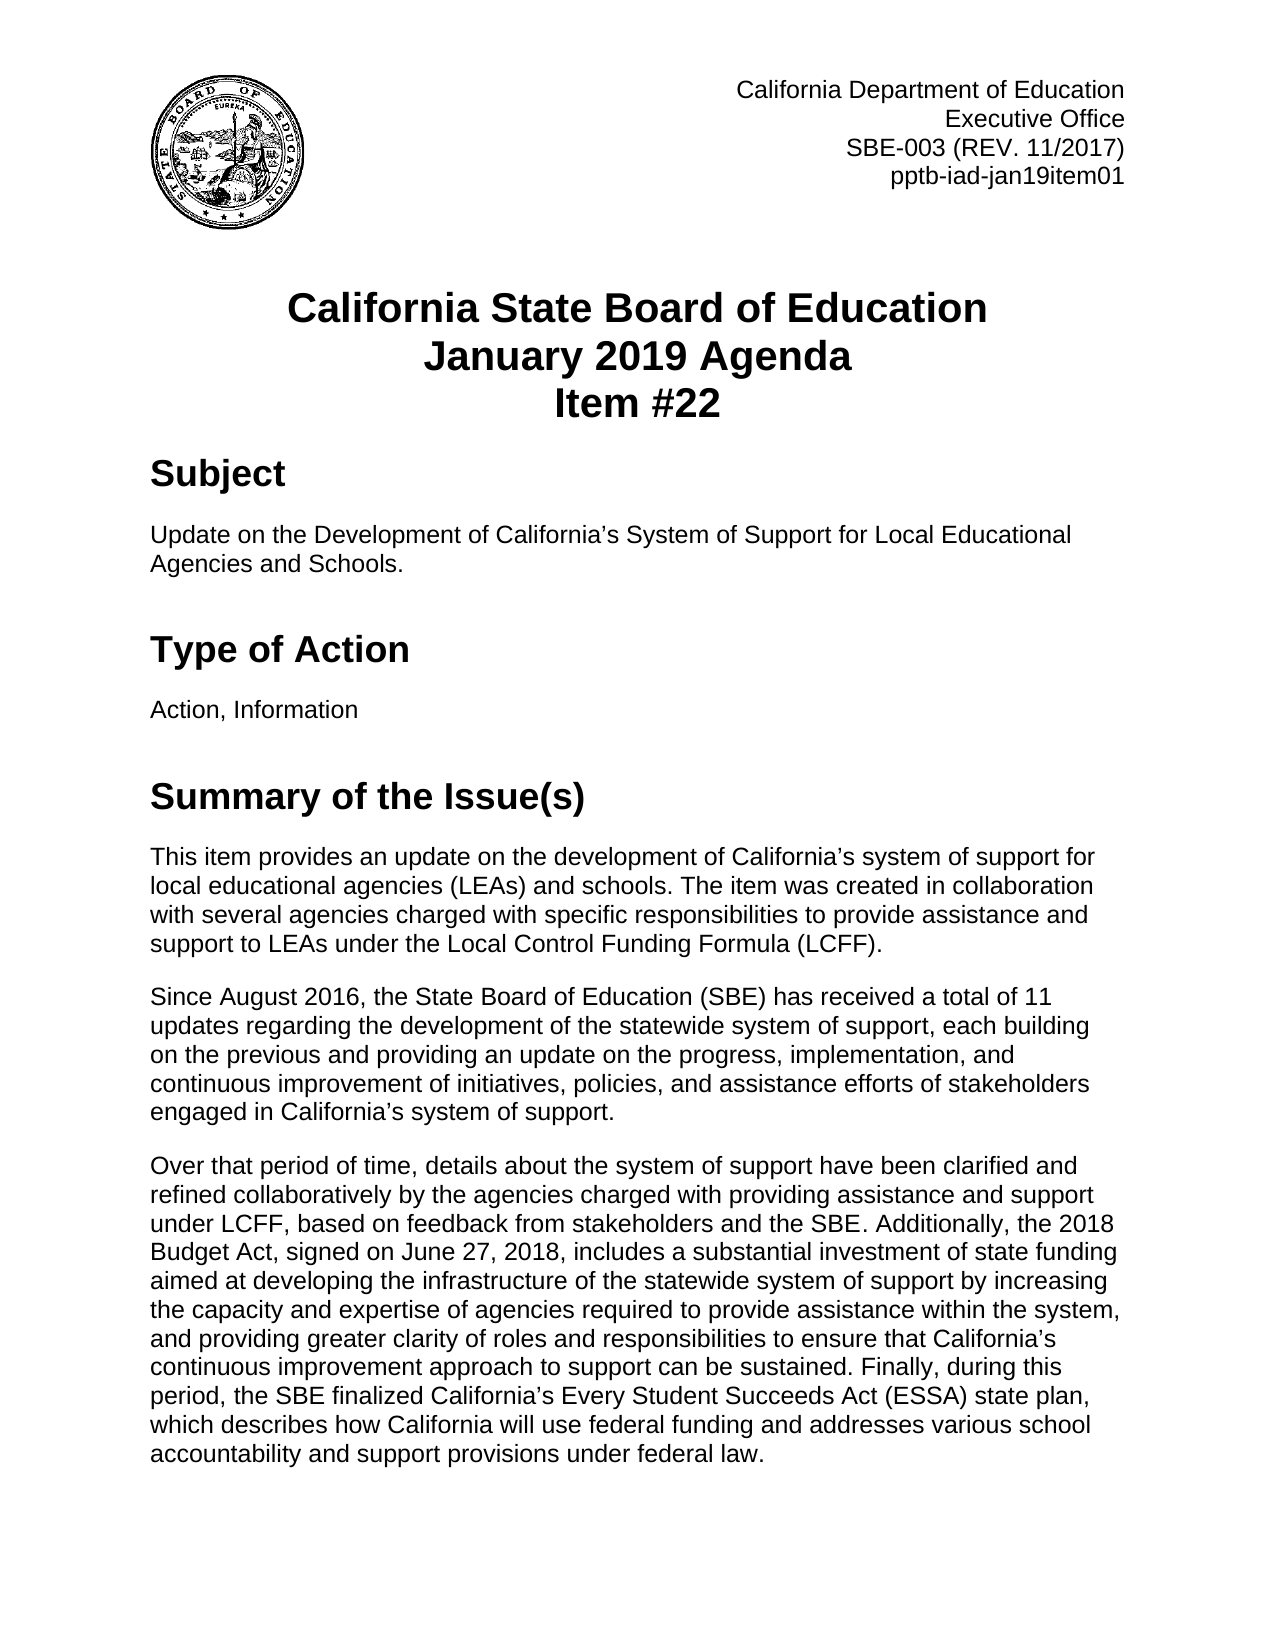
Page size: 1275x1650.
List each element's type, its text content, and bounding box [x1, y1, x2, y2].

text Since August 2016, the State Board of Education (SBE) has received a total of 11 updates regarding the development of the statewide system of support, each building on the previous and providing an update on the progress, implementation, and continuous improvement of initiatives, policies, and assistance efforts of stakeholders engaged in California’s system of support. [150, 982, 1125, 1126]
text Over that period of time, details about the system of support have been clarified and refined collaboratively by the agencies charged with providing assistance and support under LCFF, based on feedback from stakeholders and the SBE. Additionally, the 2018 Budget Act, signed on June 27, 2018, includes a substantial investment of state funding aimed at developing the infrastructure of the statewide system of support by increasing the capacity and expertise of agencies required to provide assistance within the system, and providing greater clarity of roles and responsibilities to ensure that California’s continuous improvement approach to support can be sustained. Finally, during this period, the SBE finalized California’s Every Student Succeeds Act (ESSA) state plan, which describes how California will use federal funding and addresses various school accountability and support provisions under federal law. [150, 1151, 1125, 1467]
text Executive Office [675, 104, 1125, 132]
subtitle Summary of the Issue(s) [150, 774, 1125, 817]
text Update on the Development of California’s System of Support for Local Educational Agencies and Schools. [150, 520, 1125, 577]
text Action, Information [150, 695, 1125, 724]
picture [150, 75, 305, 230]
text This item provides an update on the development of California’s system of support for local educational agencies (LEAs) and schools. The item was created in collaboration with several agencies charged with specific responsibilities to provide assistance and support to LEAs under the Local Control Funding Formula (LCFF). [150, 842, 1125, 957]
subtitle Type of Action [150, 627, 1125, 670]
text SBE-003 (REV. 11/2017) [675, 132, 1125, 161]
text California Department of Education [675, 75, 1125, 104]
subtitle California State Board of Education January 2019 Agenda Item #22 [150, 283, 1125, 427]
text pptb-iad-jan19item01 [675, 161, 1125, 190]
subtitle Subject [150, 452, 1125, 495]
